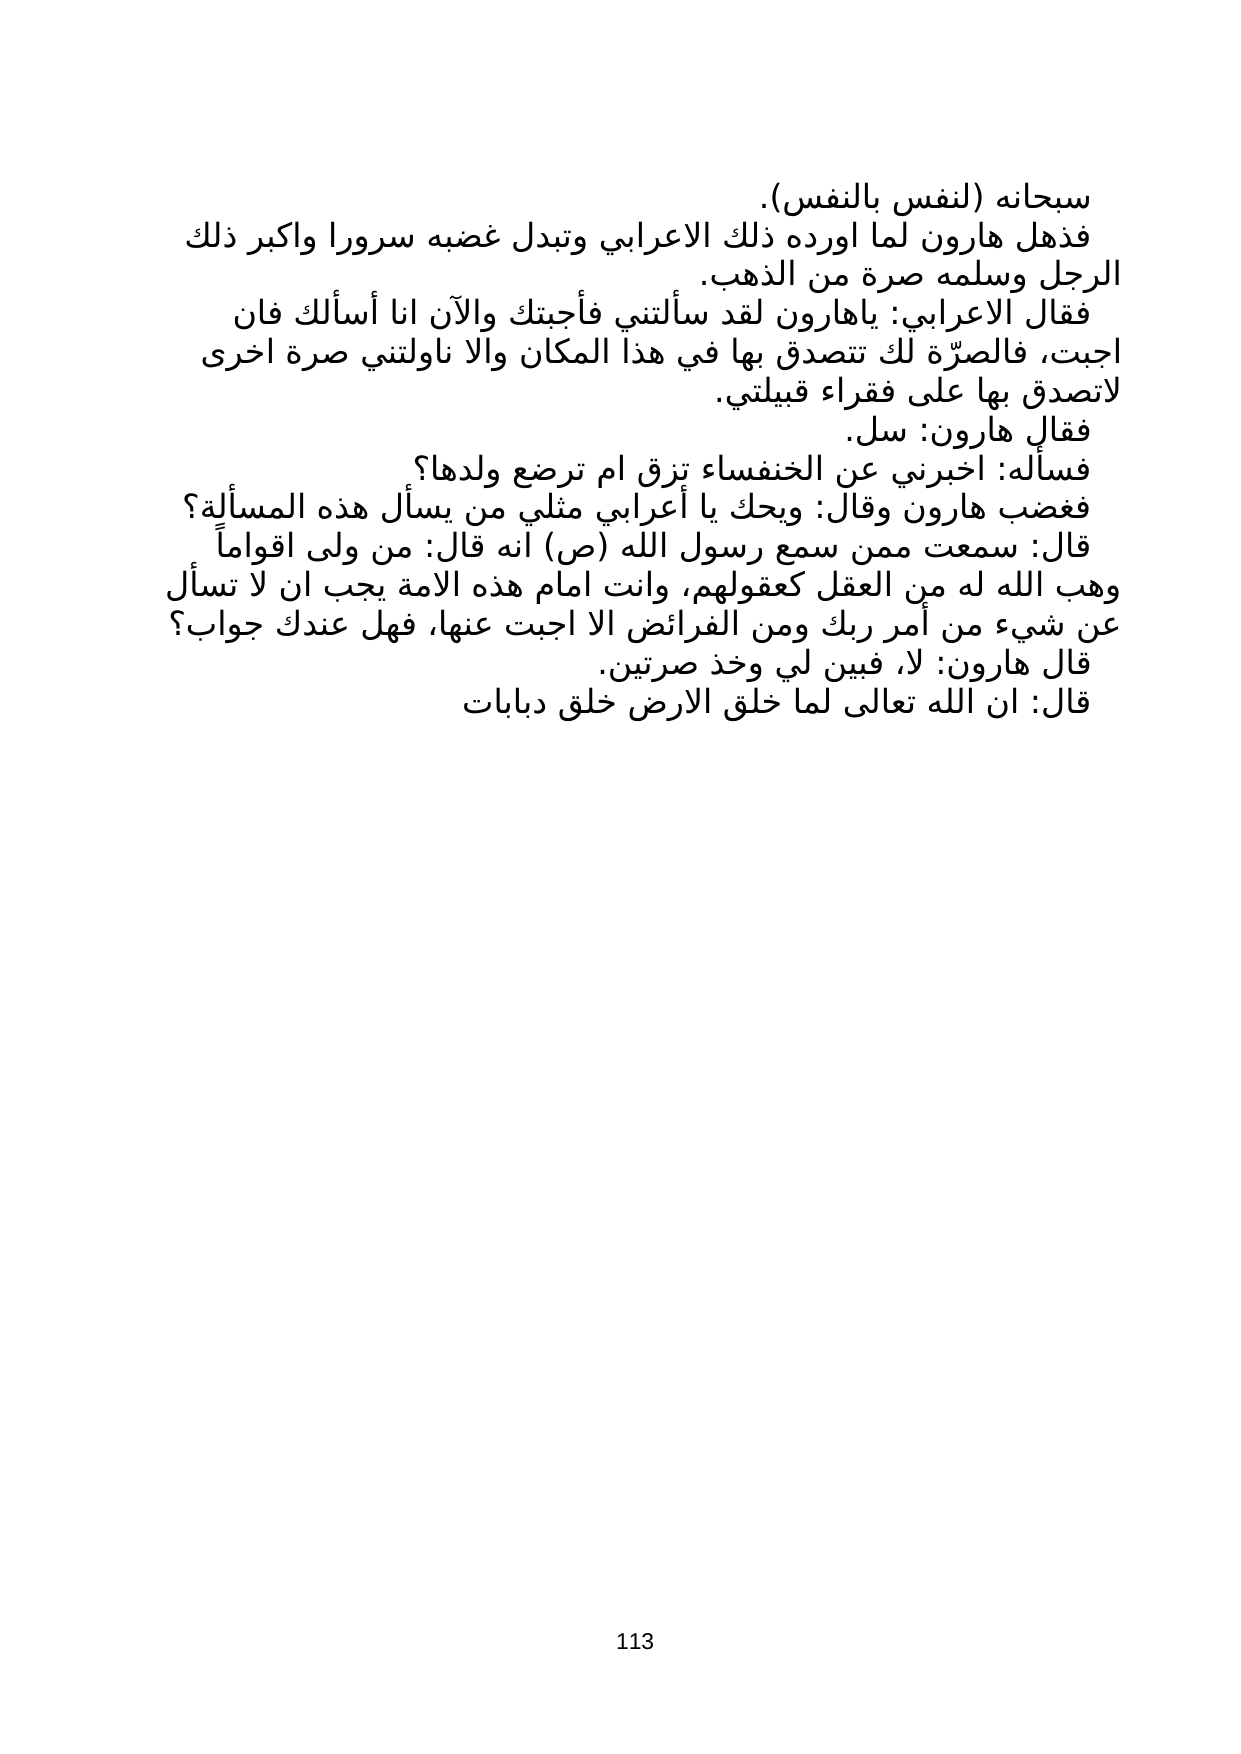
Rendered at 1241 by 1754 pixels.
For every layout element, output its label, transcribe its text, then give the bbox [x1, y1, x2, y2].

text فقال هارون: سل. [148, 410, 1122, 449]
text سبحانه (لنفس بالنفس). [148, 177, 1122, 216]
text فذهل هارون لما اورده ذلك الاعرابي وتبدل غضبه سرورا واكبر ذلك الرجل وسلمه صرة من الذهب. [148, 216, 1122, 294]
text فغضب هارون وقال: ويحك يا أعرابي مثلي من يسأل هذه المسألة؟ [148, 488, 1122, 527]
text فقال الاعرابي: ياهارون لقد سألتني فأجبتك والآن انا أسألك فان اجبت، فالصرّة لك تتصدق بها في هذا المكان والا ناولتني صرة اخرى لاتصدق بها على فقراء قبيلتي. [148, 294, 1122, 410]
text قال: ان الله تعالى لما خلق الارض خلق دبابات [148, 682, 1122, 721]
text فسأله: اخبرني عن الخنفساء تزق ام ترضع ولدها؟ [148, 449, 1122, 488]
text قال: سمعت ممن سمع رسول الله (ص) انه قال: من ولى اقواماً وهب الله له من العقل كعقولهم، وانت امام هذه الامة يجب ان لا تسأل عن شيء من أمر ربك ومن الفرائض الا اجبت عنها، فهل عندك جواب؟ [148, 527, 1122, 643]
text قال هارون: لا، فبين لي وخذ صرتين. [148, 643, 1122, 682]
